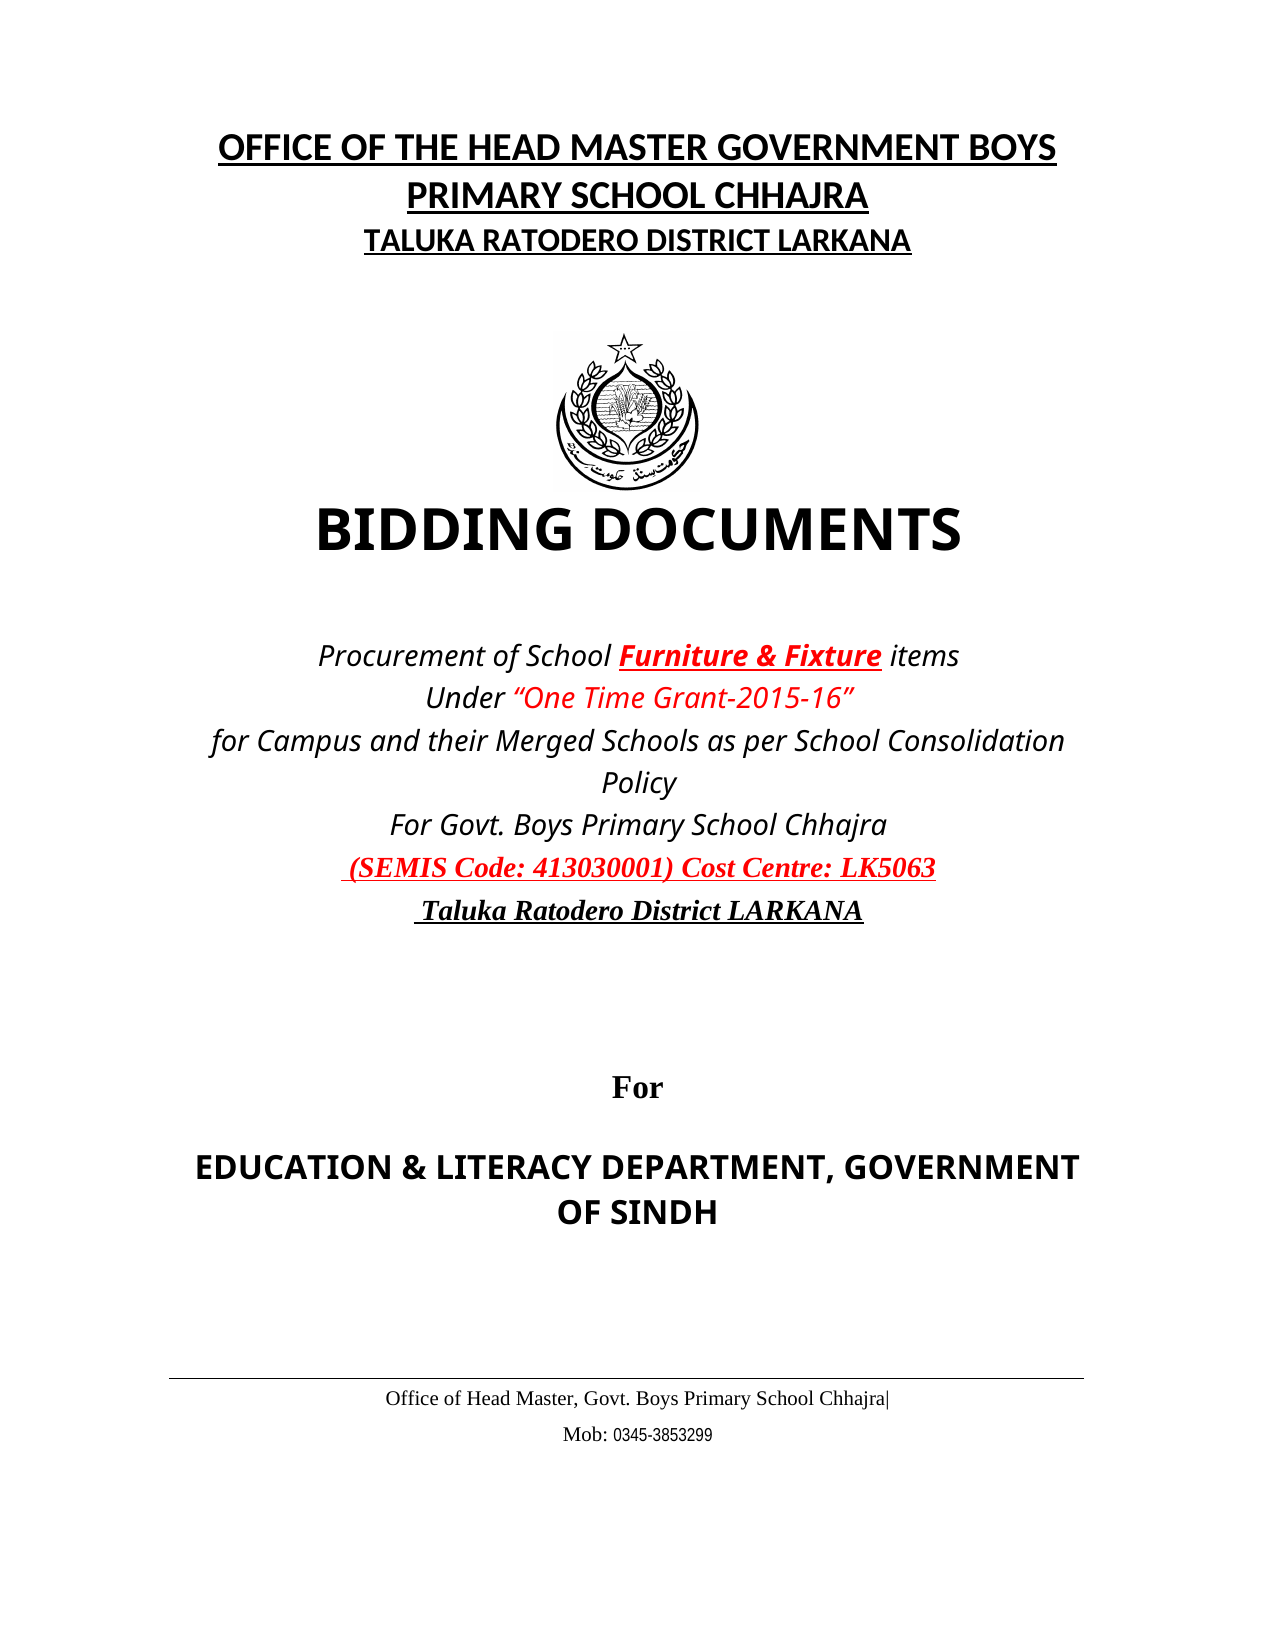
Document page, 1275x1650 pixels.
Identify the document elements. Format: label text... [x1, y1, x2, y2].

text Taluka Ratodero District LARKANA [179, 886, 1098, 929]
text Procurement of School Furniture & Fixture items [179, 633, 1098, 675]
text for Campus and their Merged Schools as per School Consolidation Policy [179, 717, 1098, 802]
text For [179, 1067, 1096, 1105]
text OFFICE OF THE HEAD MASTER GOVERNMENT BOYS PRIMARY SCHOOL CHHAJRA [179, 122, 1096, 218]
text For Govt. Boys Primary School Chhajra [179, 802, 1098, 844]
text Bidding Documents [179, 488, 1098, 567]
text Under “One Time Grant-2015-16” [179, 675, 1098, 717]
text taluka RATODERO district LARKANA [179, 218, 1096, 259]
picture [553, 331, 700, 488]
text Office of Head Master, Govt. Boys Primary School Chhajra| [179, 1360, 1096, 1410]
text Mob: 0345-3853299 [179, 1422, 1096, 1446]
text Education & Literacy Department, Government of Sindh [179, 1143, 1096, 1234]
text (SEMIS Code: 413030001) Cost Centre: LK5063 [179, 844, 1098, 886]
